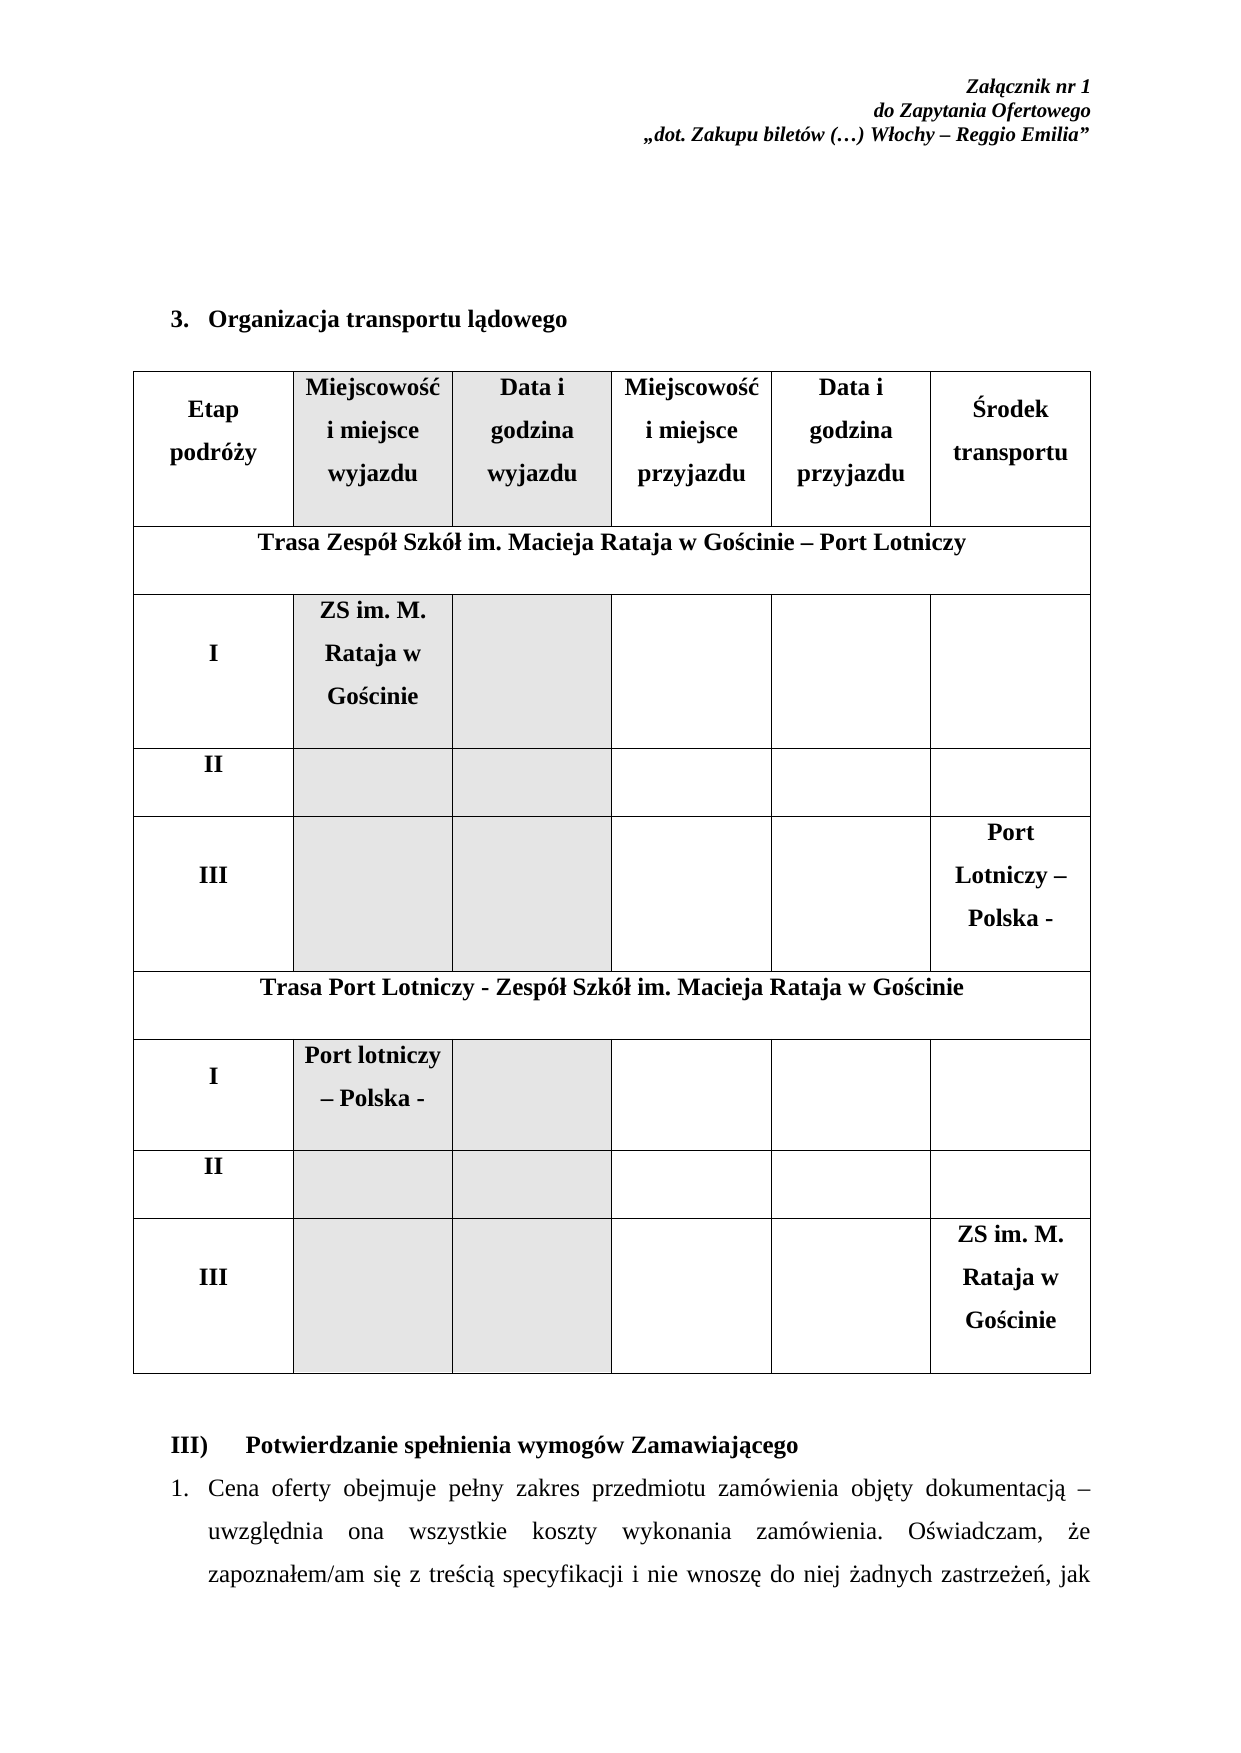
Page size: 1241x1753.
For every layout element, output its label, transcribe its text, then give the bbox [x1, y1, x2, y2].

table_cell Port lotniczy – Polska - [294, 1040, 452, 1150]
table_cell [772, 1151, 930, 1218]
table_cell [931, 1151, 1090, 1218]
table_cell [612, 817, 771, 971]
table_header Etap podróży [134, 372, 293, 526]
table_cell ZS im. M. Rataja w Gościnie [931, 1219, 1090, 1372]
table_header Środek transportu [931, 372, 1090, 526]
table_cell II [134, 749, 293, 816]
table_cell [931, 749, 1090, 816]
table_cell [453, 1219, 611, 1372]
table_header Miejscowość i miejsce przyjazdu [612, 372, 771, 526]
table_cell [453, 1151, 611, 1218]
table_cell [612, 595, 771, 748]
table_cell Trasa Port Lotniczy - Zespół Szkół im. Macieja Rataja w Gościnie [134, 972, 1090, 1039]
table_header Data i godzina wyjazdu [453, 372, 611, 526]
table_cell [772, 595, 930, 748]
table_cell [453, 749, 611, 816]
table_cell [612, 1219, 771, 1372]
table_cell [772, 1219, 930, 1372]
table_header Data i godzina przyjazdu [772, 372, 930, 526]
table_cell II [134, 1151, 293, 1218]
list Organizacja transportu lądowego [170, 304, 1091, 333]
table_cell [294, 749, 452, 816]
table_cell [772, 749, 930, 816]
table_cell [931, 1040, 1090, 1150]
table_cell [453, 1040, 611, 1150]
table_cell [931, 595, 1090, 748]
table_cell I [134, 595, 293, 748]
table_header Miejscowość i miejsce wyjazdu [294, 372, 452, 526]
table_cell [453, 595, 611, 748]
table_cell I [134, 1040, 293, 1150]
list Potwierdzanie spełnienia wymogów Zamawiającego [170, 1430, 1091, 1458]
table_cell [294, 1151, 452, 1218]
table_cell Trasa Zespół Szkół im. Macieja Rataja w Gościnie – Port Lotniczy [134, 527, 1090, 594]
table_cell III [134, 1219, 293, 1372]
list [170, 1473, 1091, 1588]
table_cell [772, 817, 930, 971]
table_cell [612, 1040, 771, 1150]
table_cell [612, 1151, 771, 1218]
table_cell [294, 817, 452, 971]
table_cell [612, 749, 771, 816]
table_cell [453, 817, 611, 971]
table_cell ZS im. M. Rataja w Gościnie [294, 595, 452, 748]
table_cell [772, 1040, 930, 1150]
table_cell III [134, 817, 293, 971]
table_cell Port Lotniczy – Polska - [931, 817, 1090, 971]
table_cell [294, 1219, 452, 1372]
